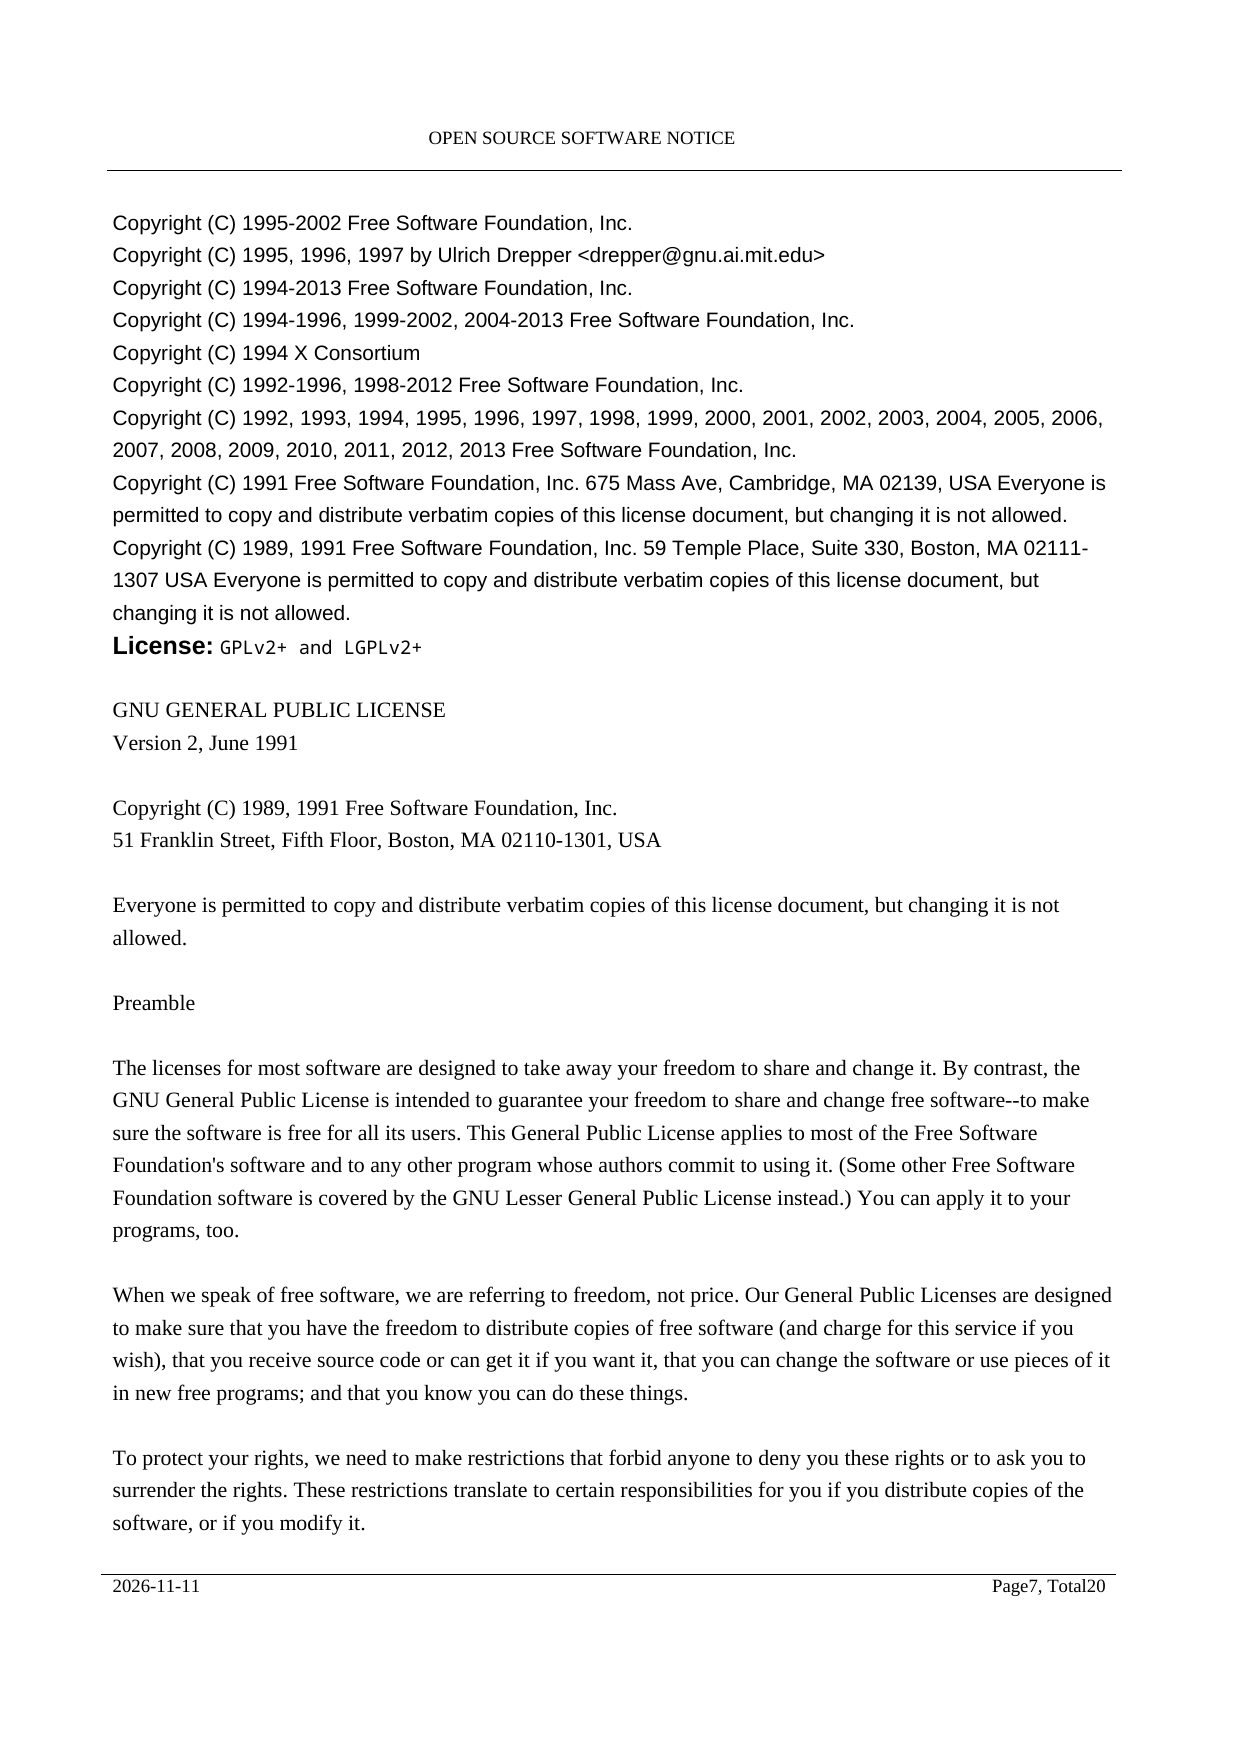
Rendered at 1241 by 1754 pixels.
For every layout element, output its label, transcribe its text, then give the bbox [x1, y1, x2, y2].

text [112, 629, 1128, 1539]
text Copyright (C) 1995, 1996, 1997 by Ulrich Drepper <drepper@gnu.ai.mit.edu> [112, 239, 1128, 271]
text Copyright (C) 1995-2002 Free Software Foundation, Inc. [112, 206, 1128, 239]
text Copyright (C) 1994-1996, 1999-2002, 2004-2013 Free Software Foundation, Inc. [112, 304, 1128, 336]
text Copyright (C) 1994 X Consortium [112, 336, 1128, 369]
text Copyright (C) 1992-1996, 1998-2012 Free Software Foundation, Inc. [112, 369, 1128, 401]
text Copyright (C) 1989, 1991 Free Software Foundation, Inc. 59 Temple Place, Suite 330, Boston, MA 02111-1307 USA Everyone is permitted to copy and distribute verbatim copies of this license document, but changing it is not allowed. [112, 531, 1128, 629]
text Copyright (C) 1991 Free Software Foundation, Inc. 675 Mass Ave, Cambridge, MA 02139, USA Everyone is permitted to copy and distribute verbatim copies of this license document, but changing it is not allowed. [112, 466, 1128, 531]
text Copyright (C) 1994-2013 Free Software Foundation, Inc. [112, 271, 1128, 304]
text Copyright (C) 1992, 1993, 1994, 1995, 1996, 1997, 1998, 1999, 2000, 2001, 2002, 2003, 2004, 2005, 2006, 2007, 2008, 2009, 2010, 2011, 2012, 2013 Free Software Foundation, Inc. [112, 401, 1128, 466]
